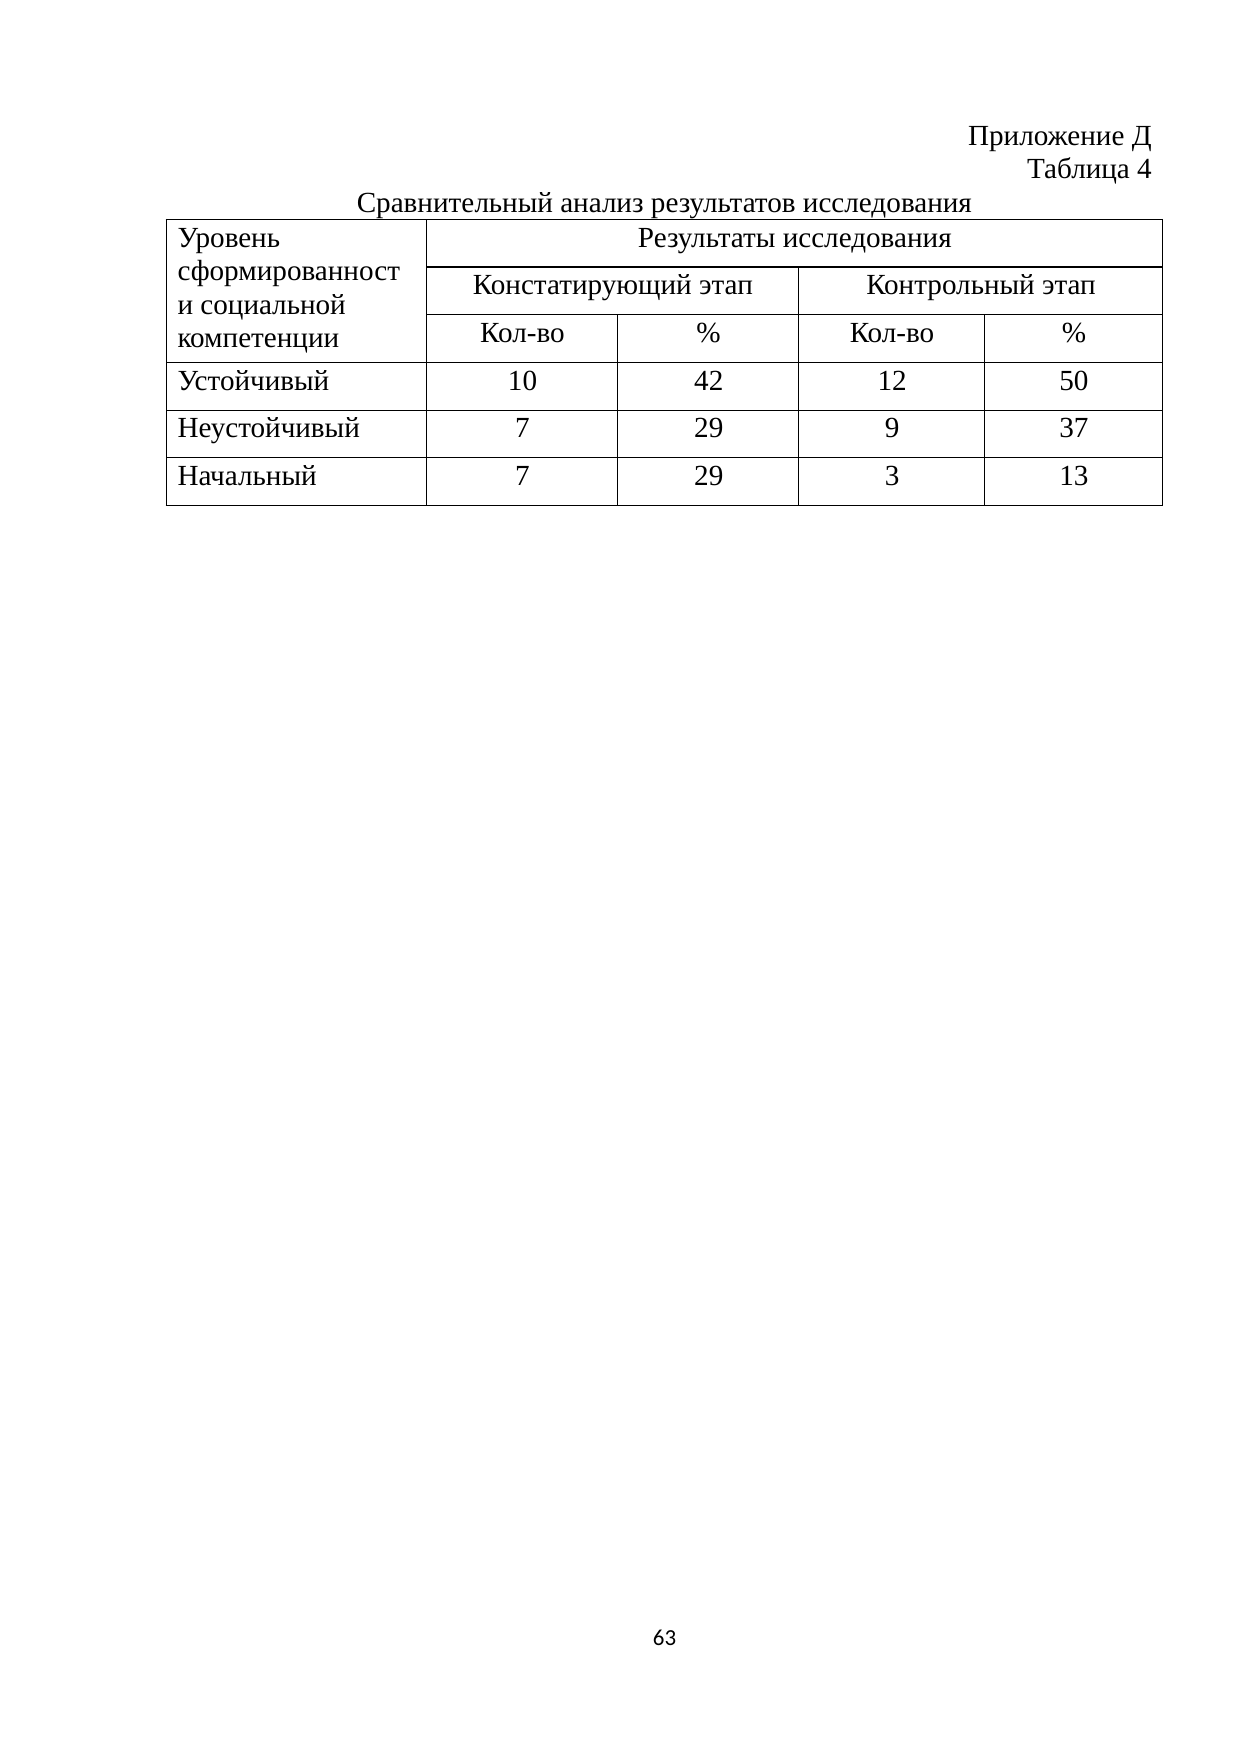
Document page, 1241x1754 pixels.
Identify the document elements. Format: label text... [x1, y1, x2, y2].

text Приложение Д [177, 118, 1152, 152]
table_cell Начальный [167, 458, 426, 505]
table_cell 12 [799, 363, 984, 409]
text Таблица 4 [177, 152, 1152, 185]
table_cell 42 [618, 363, 798, 409]
table_cell 3 [799, 458, 984, 505]
table_header Уровень сформированности социальной компетенции [167, 220, 426, 362]
table_cell Констатирующий этап [427, 268, 798, 314]
table_header Результаты исследования [427, 220, 1162, 266]
table_cell 29 [618, 458, 798, 505]
table_cell 37 [985, 411, 1162, 457]
table_cell 50 [985, 363, 1162, 409]
table_cell 29 [618, 411, 798, 457]
table_cell 9 [799, 411, 984, 457]
table_cell Неустойчивый [167, 411, 426, 457]
table_cell Кол-во [427, 315, 617, 362]
table_cell 7 [427, 411, 617, 457]
table_cell Устойчивый [167, 363, 426, 409]
table_cell Контрольный этап [799, 268, 1162, 314]
table_cell 13 [985, 458, 1162, 505]
text Сравнительный анализ результатов исследования [177, 185, 1152, 219]
table_cell 7 [427, 458, 617, 505]
table_cell 10 [427, 363, 617, 409]
table_cell Кол-во [799, 315, 984, 362]
table_cell % [985, 315, 1162, 362]
table_cell % [618, 315, 798, 362]
